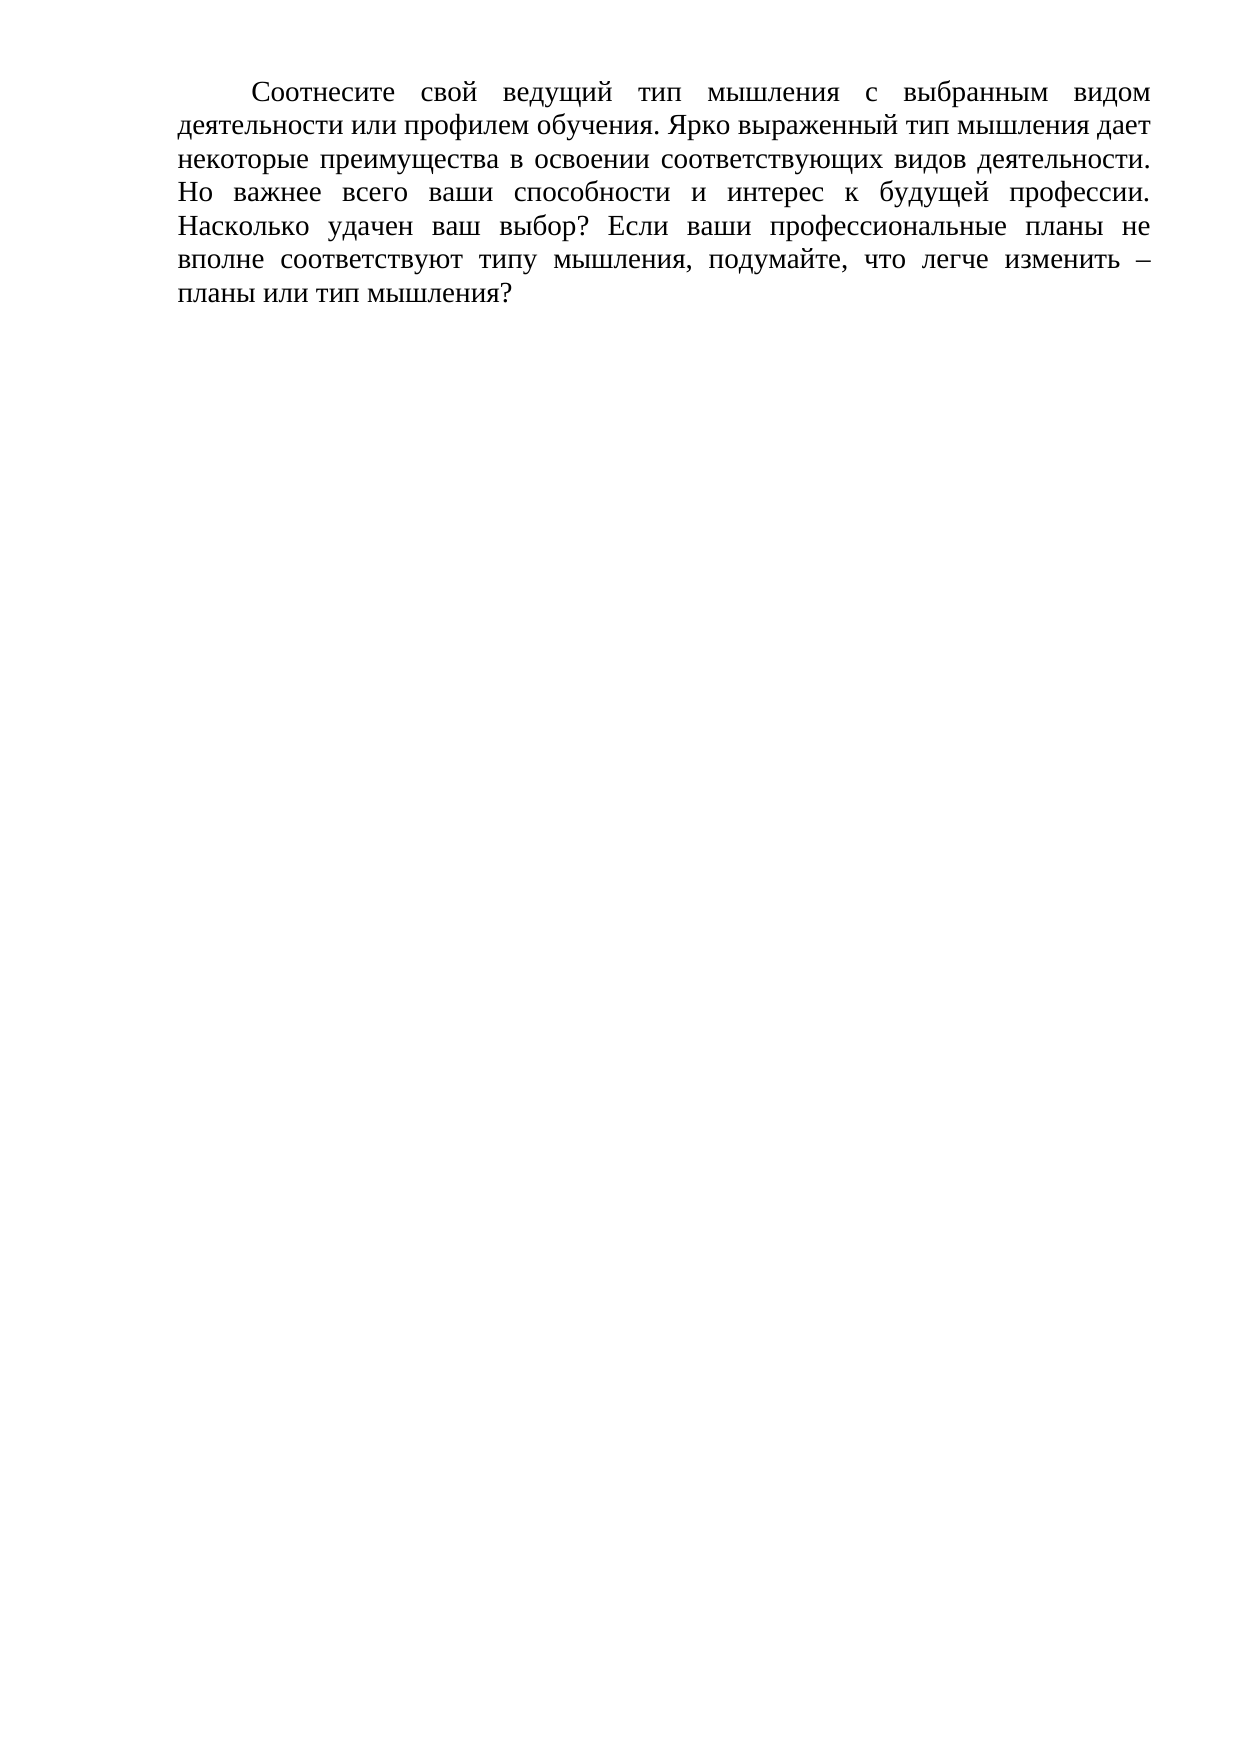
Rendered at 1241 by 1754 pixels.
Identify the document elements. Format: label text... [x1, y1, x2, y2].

text Соотнесите свой ведущий тип мышления с выбранным видом деятельности или профилем обучения. Ярко выраженный тип мышления дает некоторые преимущества в освоении соответствующих видов деятельности. Но важнее всего ваши способности и интерес к будущей профессии. Насколько удачен ваш выбор? Если ваши профессиональные планы не вполне соответствуют типу мышления, подумайте, что легче изменить – планы или тип мышления? [177, 74, 1152, 309]
